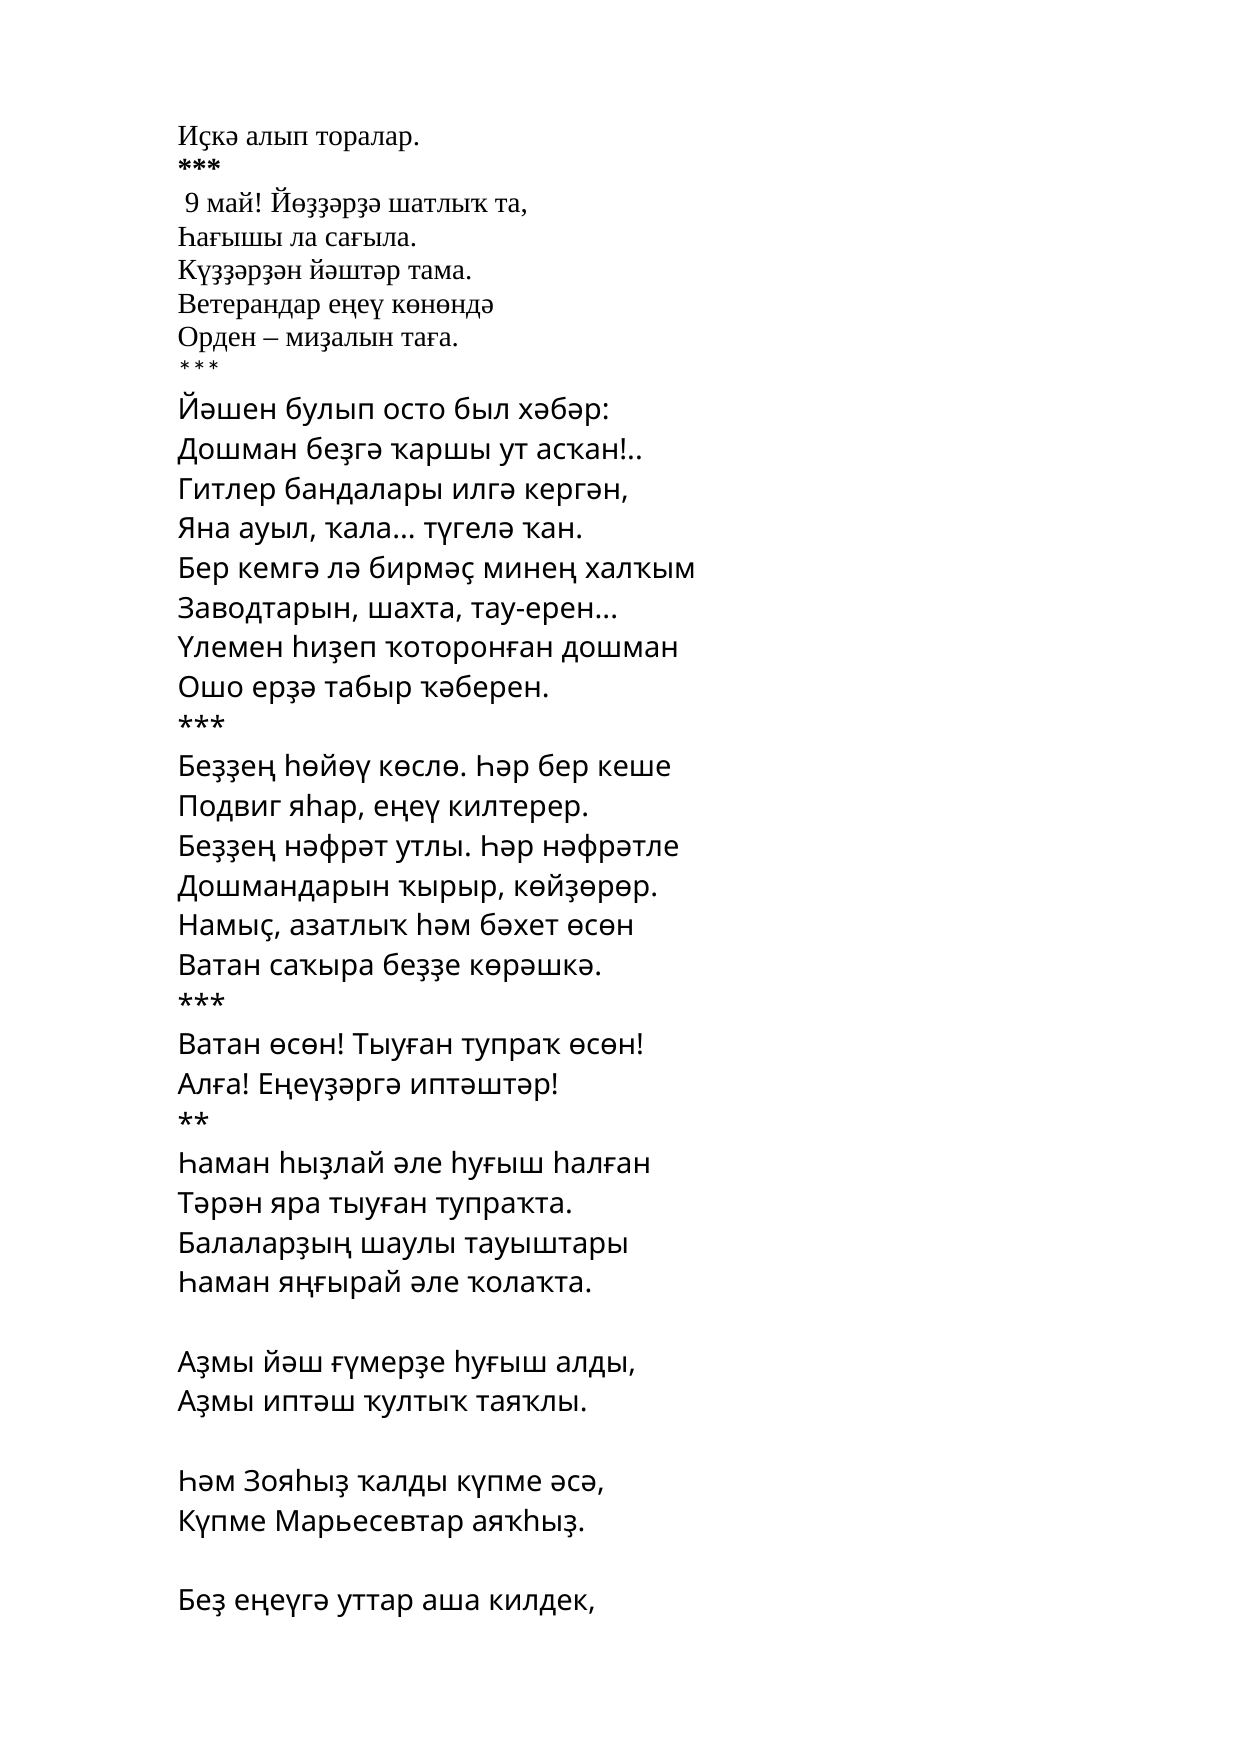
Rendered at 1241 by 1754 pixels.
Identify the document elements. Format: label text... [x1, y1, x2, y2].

text Алға! Еңеүҙәргә иптәштәр! [177, 1063, 1152, 1103]
text Намыҫ, азатлыҡ һәм бәхет өсөн [177, 904, 1152, 944]
text Дошман беҙгә ҡаршы ут асҡан!.. [177, 428, 1152, 468]
text Иҫкә алып торалар. [177, 118, 1152, 152]
text Гитлер бандалары илгә кергән, [177, 468, 1152, 508]
text Аҙмы иптәш ҡултыҡ таяҡлы. [177, 1381, 1152, 1420]
text Ветерандар еңеү көнөндә [177, 286, 1152, 319]
text Күпме Марьесевтар аяҡһыҙ. [177, 1500, 1152, 1539]
text *** [177, 152, 1152, 185]
text Һәм Зояһыҙ ҡалды күпме әсә, [177, 1460, 1152, 1500]
text Беҙҙең һөйөү көслө. Һәр бер кеше [177, 746, 1152, 785]
text Һаман яңғырай әле ҡолаҡта. [177, 1262, 1152, 1301]
text Үлемен һиҙеп ҡоторонған дошман [177, 627, 1152, 666]
text Күҙҙәрҙән йәштәр тама. [177, 252, 1152, 286]
text Ватан өсөн! Тыуған тупраҡ өсөн! [177, 1023, 1152, 1063]
text Заводтарын, шахта, тау-ерен... [177, 587, 1152, 627]
text ** [177, 1103, 1152, 1143]
text Аҙмы йәш ғүмерҙе һуғыш алды, [177, 1341, 1152, 1381]
text Беҙ еңеүгә уттар аша килдек, [177, 1579, 1152, 1619]
text Орден – миҙалын таға. [177, 319, 1152, 353]
text Һаман һыҙлай әле һуғыш һалған [177, 1143, 1152, 1182]
text *** [177, 706, 1152, 746]
text Балаларҙың шаулы тауыштары [177, 1222, 1152, 1262]
text *** [177, 984, 1152, 1023]
text 9 май! Йөҙҙәрҙә шатлыҡ та, [177, 185, 1152, 219]
text Беҙҙең нәфрәт утлы. Һәр нәфрәтле [177, 825, 1152, 865]
text Дошмандарын ҡырыр, көйҙөрөр. [177, 865, 1152, 904]
text Ватан саҡыра беҙҙе көрәшкә. [177, 944, 1152, 984]
text Тәрән яра тыуған тупраҡта. [177, 1182, 1152, 1222]
text Ошо ерҙә табыр ҡәберен. [177, 666, 1152, 706]
text *** [177, 353, 1152, 388]
text Яна ауыл, ҡала... түгелә ҡан. [177, 508, 1152, 547]
text Бер кемгә лә бирмәҫ минең халҡым [177, 547, 1152, 587]
text Йәшен булып осто был хәбәр: [177, 388, 1152, 428]
text Подвиг яһар, еңеү килтерер. [177, 785, 1152, 825]
text Һағышы ла сағыла. [177, 219, 1152, 252]
